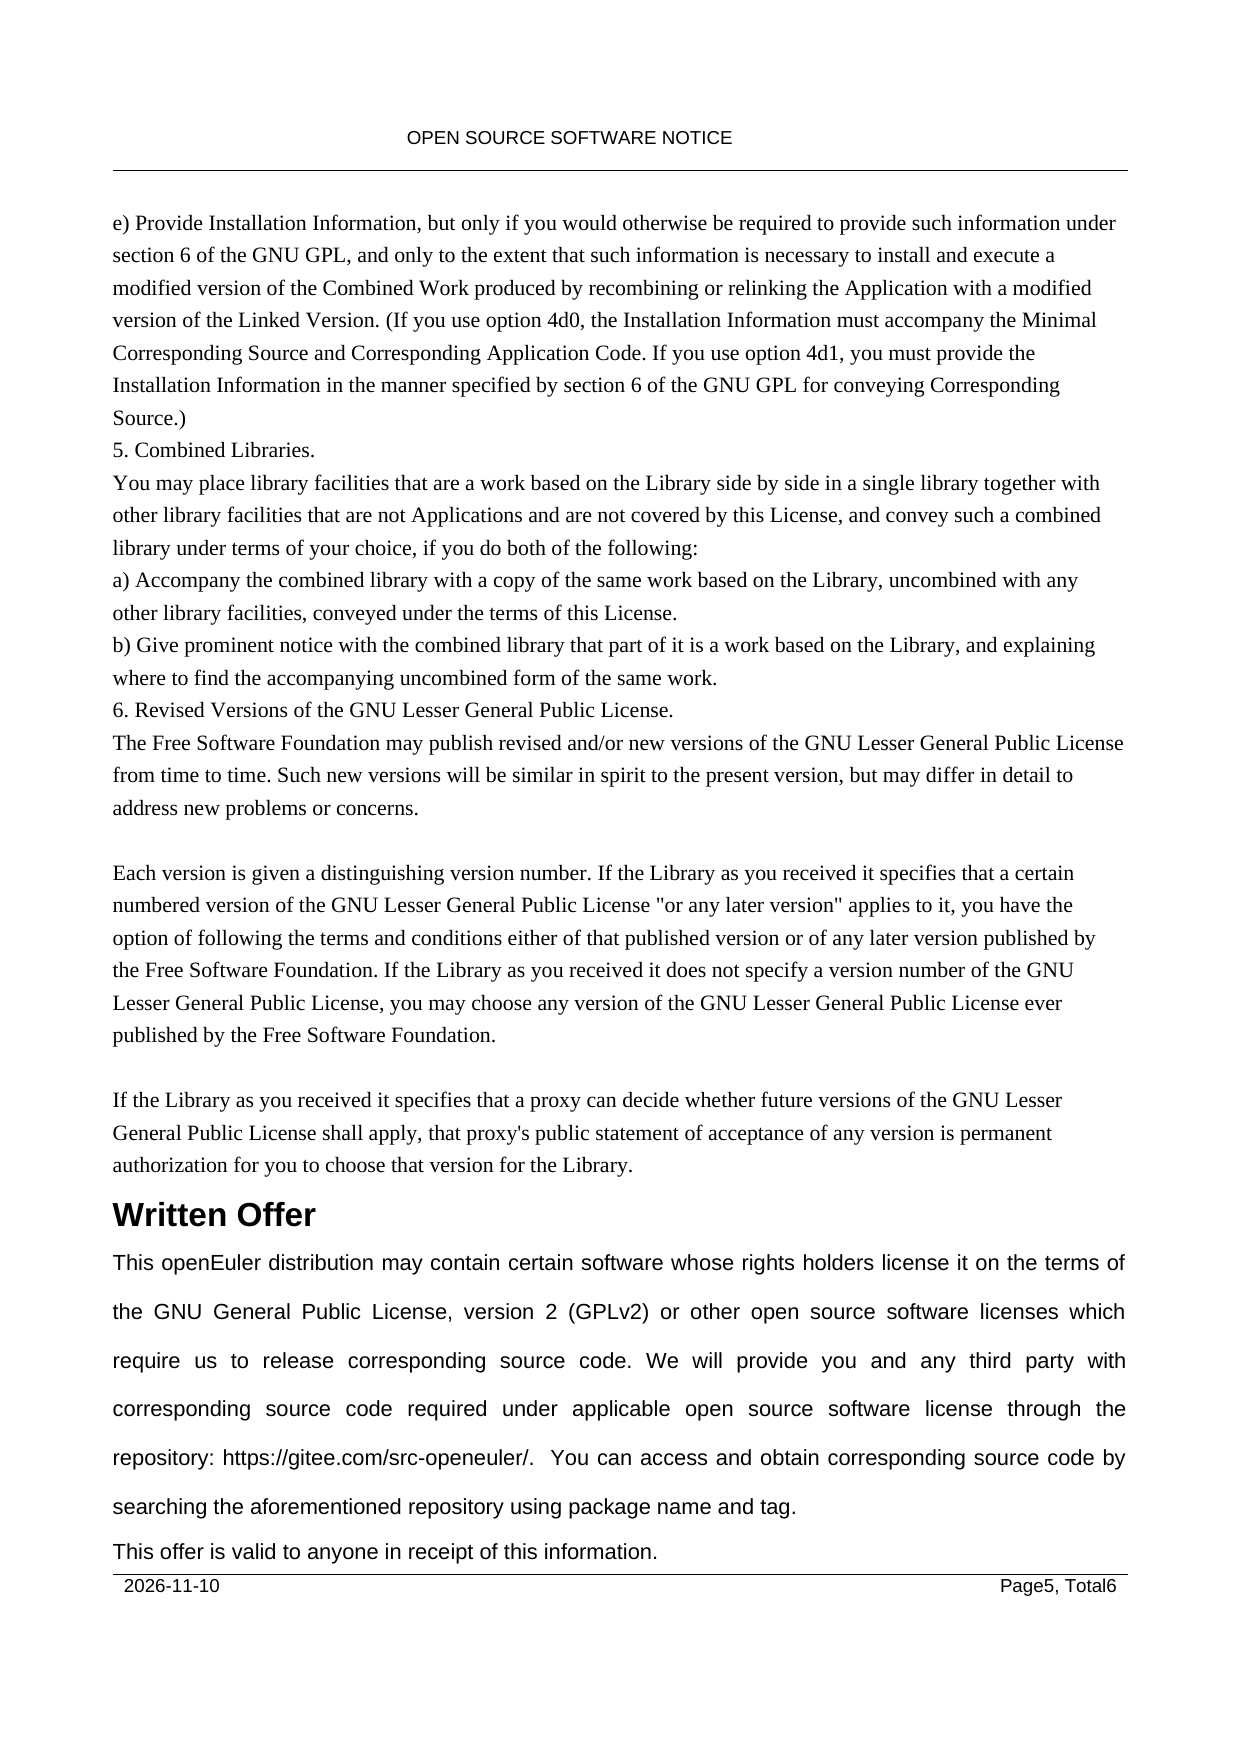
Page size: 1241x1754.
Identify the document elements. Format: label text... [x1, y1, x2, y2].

text This openEuler distribution may contain certain software whose rights holders license it on the terms of the GNU General Public License, version 2 (GPLv2) or other open source software licenses which require us to release corresponding source code. We will provide you and any third party with corresponding source code required under applicable open source software license through the repository: https://gitee.com/src-openeuler/. You can access and obtain corresponding source code by searching the aforementioned repository using package name and tag. [112, 1246, 1128, 1523]
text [112, 206, 1128, 1181]
text Written Offer [112, 1181, 1128, 1246]
text This offer is valid to anyone in receipt of this information. [112, 1535, 1128, 1568]
